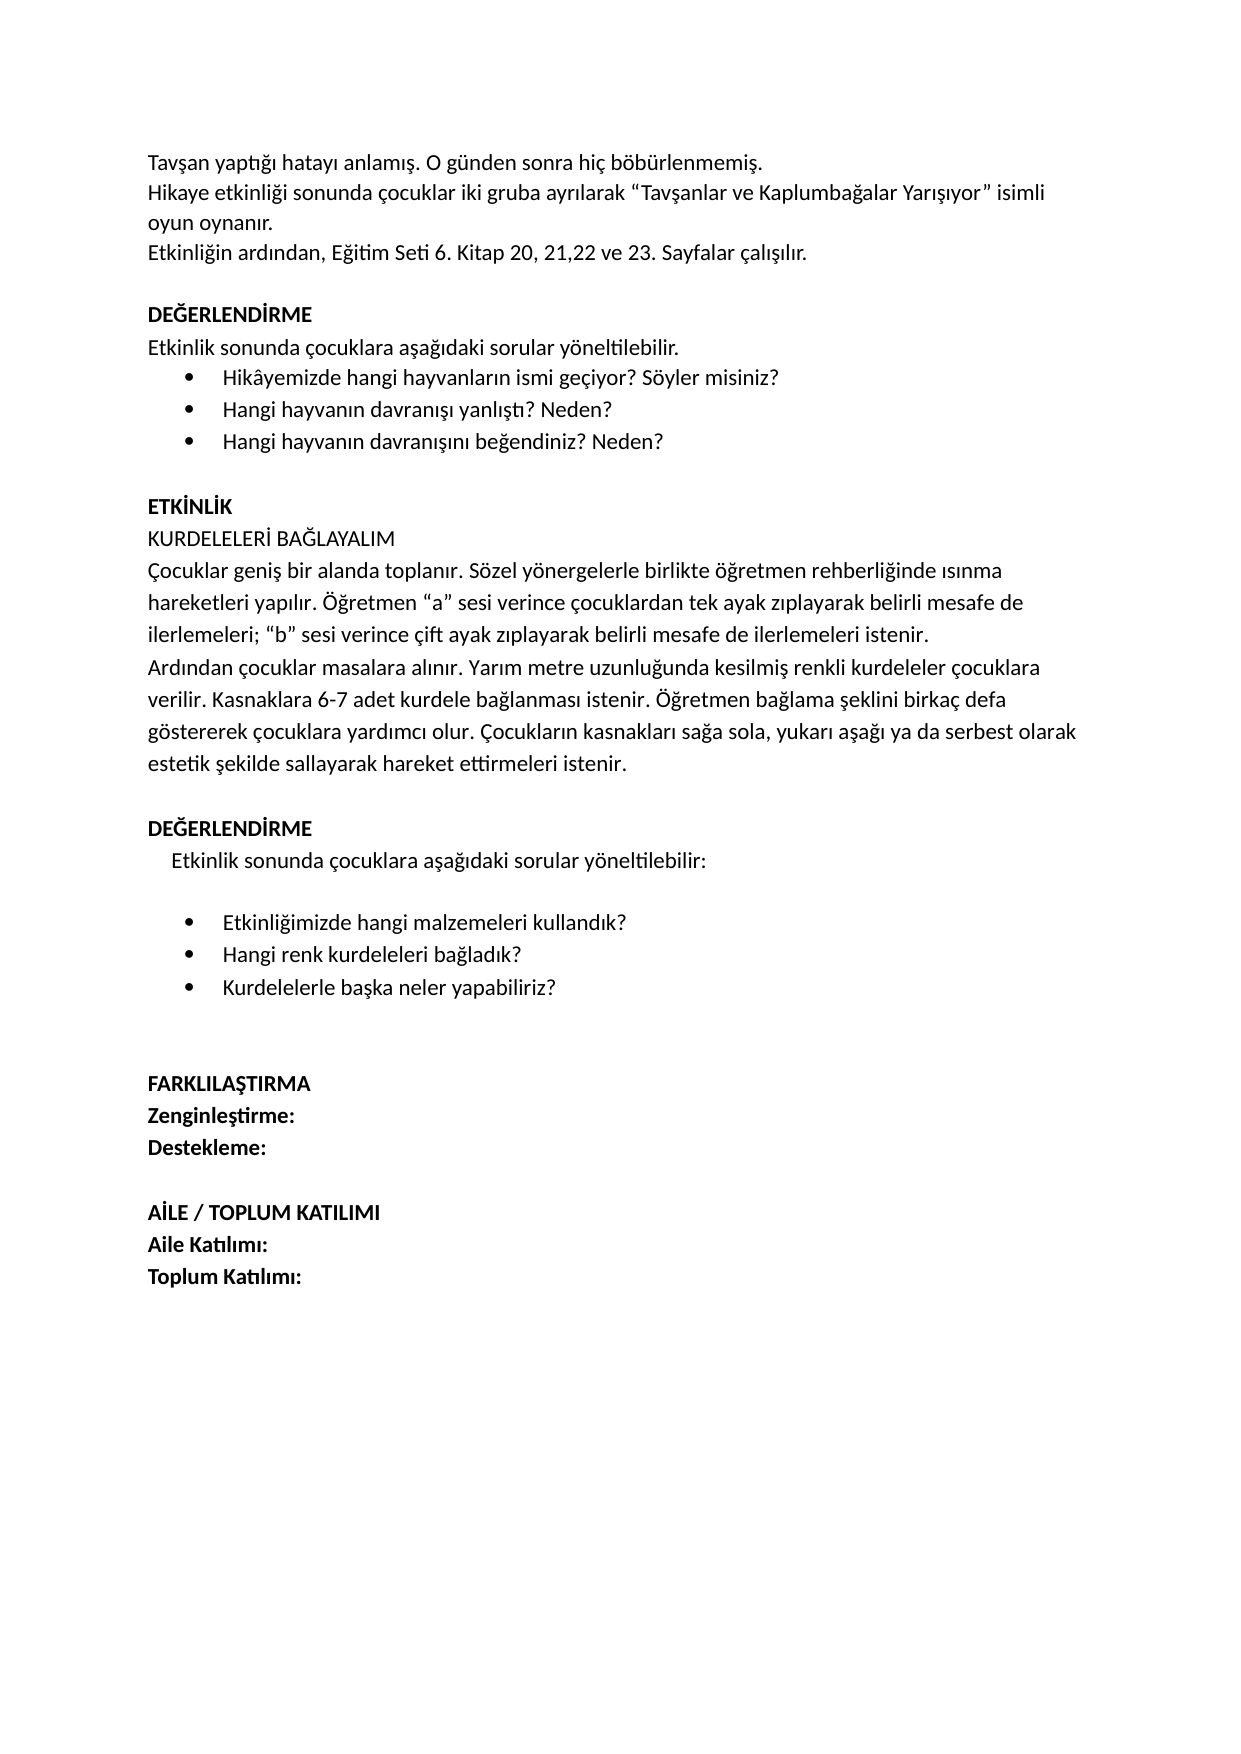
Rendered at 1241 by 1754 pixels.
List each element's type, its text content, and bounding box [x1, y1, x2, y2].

text DEĞERLENDİRME [148, 301, 1093, 329]
text Tavşan yaptığı hatayı anlamış. O günden sonra hiç böbürlenmemiş. [148, 148, 1093, 176]
list Hangi hayvanın davranışını beğendiniz? Neden? [185, 427, 1093, 455]
text Zenginleştirme: [148, 1101, 1093, 1129]
list Etkinliğimizde hangi malzemeleri kullandık? [185, 908, 1093, 936]
list Hangi hayvanın davranışı yanlıştı? Neden? [185, 395, 1093, 423]
text Etkinliğin ardından, Eğitim Seti 6. Kitap 20, 21,22 ve 23. Sayfalar çalışılır. [148, 238, 1093, 266]
text Aile Katılımı: [148, 1230, 1093, 1258]
text FARKLILAŞTIRMA [148, 1069, 1093, 1097]
text DEĞERLENDİRME [148, 814, 1093, 842]
list Hangi renk kurdeleleri bağladık? [185, 940, 1093, 968]
text AİLE / TOPLUM KATILIMI [148, 1198, 1093, 1226]
list Kurdelelerle başka neler yapabiliriz? [185, 973, 1093, 1001]
list Etkinlik sonunda çocuklara aşağıdaki sorular yöneltilebilir: [171, 846, 1093, 874]
text ETKİNLİK [148, 492, 1093, 520]
text Toplum Katılımı: [148, 1262, 1093, 1290]
text Etkinlik sonunda çocuklara aşağıdaki sorular yöneltilebilir. [148, 333, 1093, 361]
list Hikâyemizde hangi hayvanların ismi geçiyor? Söyler misiniz? [185, 363, 1093, 391]
list Ardından çocuklar masalara alınır. Yarım metre uzunluğunda kesilmiş renkli kurdeleler çocuklara verilir. Kasnaklara 6-7 adet kurdele bağlanması istenir. Öğretmen bağlama şeklini birkaç defa göstererek çocuklara yardımcı olur. Çocukların kasnakları sağa sola, yukarı aşağı ya da serbest olarak estetik şekilde sallayarak hareket ettirmeleri istenir. [148, 653, 1093, 777]
list Çocuklar geniş bir alanda toplanır. Sözel yönergelerle birlikte öğretmen rehberliğinde ısınma hareketleri yapılır. Öğretmen “a” sesi verince çocuklardan tek ayak zıplayarak belirli mesafe de ilerlemeleri; “b” sesi verince çift ayak zıplayarak belirli mesafe de ilerlemeleri istenir. [148, 556, 1093, 648]
text KURDELELERİ BAĞLAYALIM [148, 524, 1093, 552]
text Destekleme: [148, 1133, 1093, 1162]
text Hikaye etkinliği sonunda çocuklar iki gruba ayrılarak “Tavşanlar ve Kaplumbağalar Yarışıyor” isimli oyun oynanır. [148, 178, 1093, 236]
